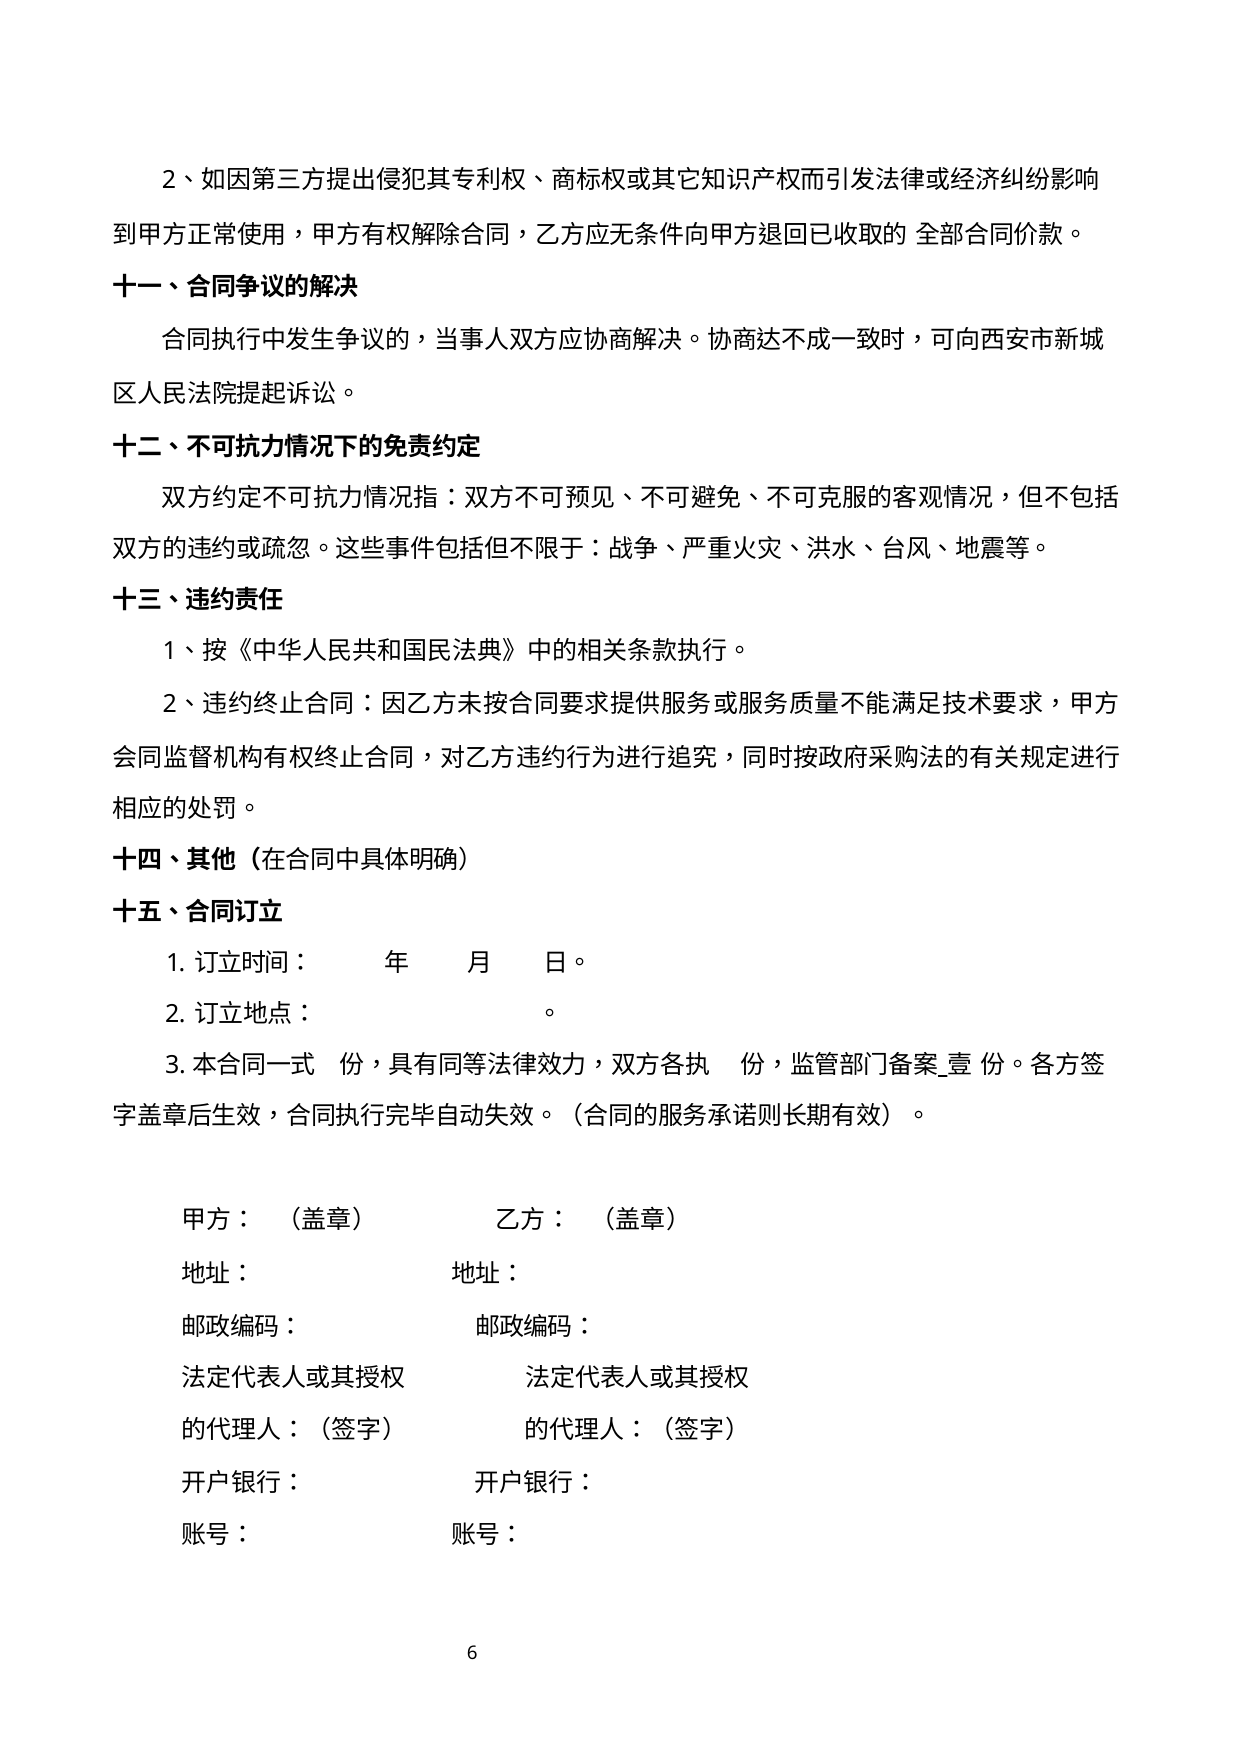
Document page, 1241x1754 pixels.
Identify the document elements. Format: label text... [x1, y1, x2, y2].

text 甲方： （盖章） 乙方： （盖章） [181, 1199, 1121, 1236]
text 开户银行： 开户银行： [181, 1462, 1121, 1499]
text 账号： 账号： [181, 1517, 1121, 1551]
text 十三、违约责任 [112, 581, 1121, 616]
text 1、按《中华人民共和国民法典》中的相关条款执行。 [112, 632, 1121, 667]
text 法定代表人或其授权 法定代表人或其授权 [181, 1359, 1121, 1393]
text 十二、不可抗力情况下的免责约定 [112, 428, 1121, 462]
text 2、违约终止合同：因乙方未按合同要求提供服务或服务质量不能满足技术要求，甲方会同监督机构有权终止合同，对乙方违约行为进行追究，同时按政府采购法的有关规定进行相应的处罚。 [112, 683, 1121, 825]
text 合同执行中发生争议的，当事人双方应协商解决。协商达不成一致时，可向西安市新城区人民法院提起诉讼。 [112, 319, 1121, 410]
text 3. 本合同一式 份，具有同等法律效力，双方各执 份，监管部门备案 壹 份。各方签字盖章后生效，合同执行完毕自动失效。（合同的服务承诺则长期有效）。 [112, 1046, 1121, 1131]
text 十四、其他（在合同中具体明确） [112, 842, 1121, 876]
text 2. 订立地点： 。 [112, 995, 1121, 1029]
text 的代理人：（签字） 的代理人：（签字） [181, 1411, 1121, 1446]
text 地址： 地址： [181, 1254, 1121, 1290]
text 1. 订立时间： 年 月 日。 [112, 944, 1121, 978]
text 邮政编码： 邮政编码： [181, 1308, 1121, 1342]
text 2、如因第三方提出侵犯其专利权、商标权或其它知识产权而引发法律或经济纠纷影响到甲方正常使用，甲方有权解除合同，乙方应无条件向甲方退回已收取的 全部合同价款。 [112, 162, 1121, 250]
text 双方约定不可抗力情况指：双方不可预见、不可避免、不可克服的客观情况，但不包括双方的违约或疏忽。这些事件包括但不限于：战争、严重火灾、洪水、台风、地震等。 [112, 479, 1121, 564]
text 十五、合同订立 [112, 893, 1121, 927]
text 十一、合同争议的解决 [112, 268, 1121, 303]
